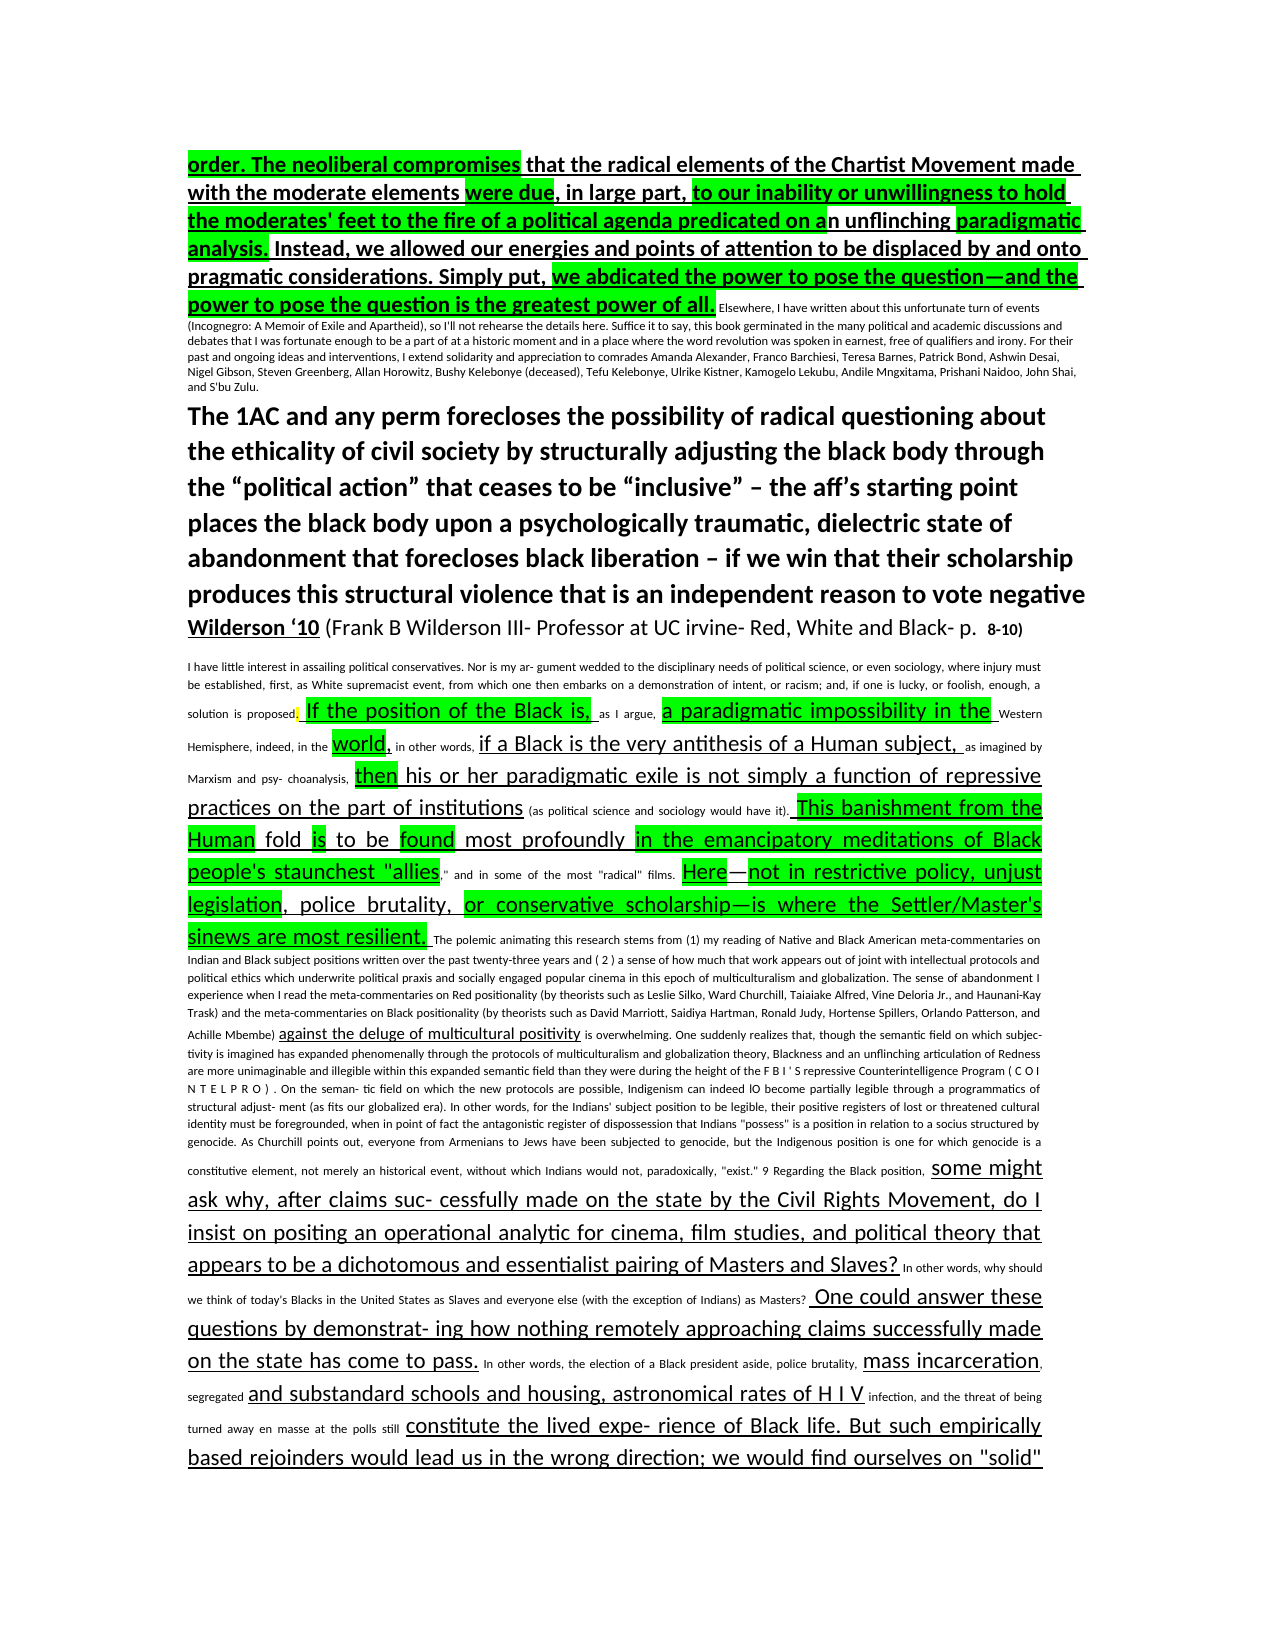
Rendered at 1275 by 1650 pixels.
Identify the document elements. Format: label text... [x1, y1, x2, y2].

subtitle The 1AC and any perm forecloses the possibility of radical questioning about the ethicality of civil society by structurally adjusting the black body through the “political action” that ceases to be “inclusive” – the aff’s starting point places the black body upon a psychologically traumatic, dielectric state of abandonment that forecloses black liberation – if we win that their scholarship produces this structural violence that is an independent reason to vote negative [187, 399, 1087, 610]
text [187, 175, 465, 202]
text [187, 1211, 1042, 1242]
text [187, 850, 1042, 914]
text Wilderson ‘10 (Frank B Wilderson III- Professor at UC irvine- Red, White and Black- p. 8-10) [187, 613, 1087, 641]
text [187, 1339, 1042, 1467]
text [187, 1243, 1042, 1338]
